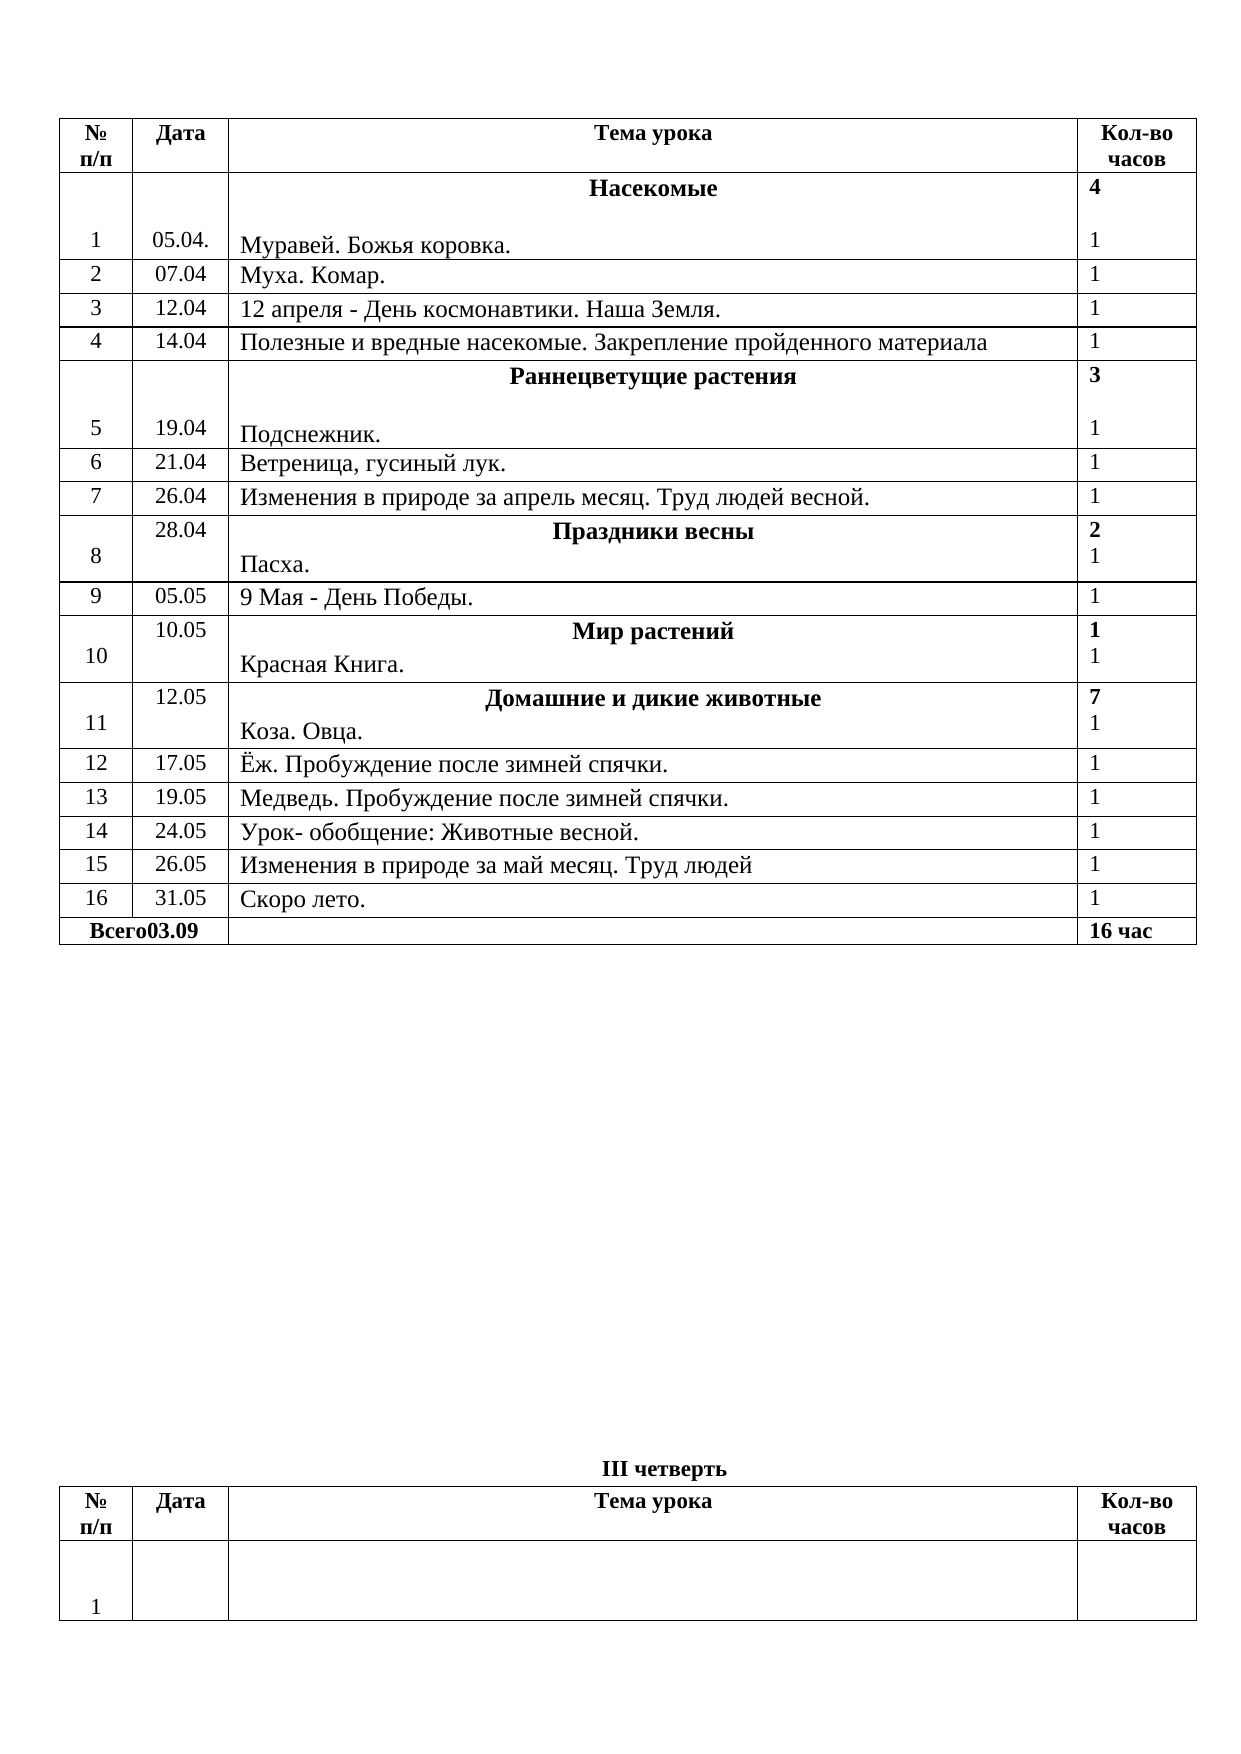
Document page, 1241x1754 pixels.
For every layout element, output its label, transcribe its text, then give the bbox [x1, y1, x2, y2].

table_cell 17.05 [133, 749, 228, 782]
table_cell 19.04 [133, 361, 228, 447]
table_cell Мир растений Красная Книга. [229, 616, 1077, 682]
table_cell [229, 918, 1077, 944]
table_cell Праздники весны Пасха. [229, 516, 1077, 581]
table_cell 1 [1078, 783, 1196, 816]
table_cell 05.05 [133, 583, 228, 615]
table_cell 1 [1078, 328, 1196, 360]
table_cell 5 [60, 361, 132, 447]
table_cell 12 [60, 749, 132, 782]
table_cell 10 [60, 616, 132, 682]
table_cell 7 [60, 482, 132, 515]
table_cell 9 [60, 583, 132, 615]
table_cell 8 [60, 516, 132, 581]
table_cell 12.05 [133, 683, 228, 748]
table_cell 1 [1078, 260, 1196, 293]
table_cell Медведь. Пробуждение после зимней спячки. [229, 783, 1077, 816]
table_cell 14.04 [133, 328, 228, 360]
table_cell 1 [1078, 884, 1196, 917]
table_cell 07.04 [133, 260, 228, 293]
table_cell 2 [60, 260, 132, 293]
table_cell 1 1 [1078, 616, 1196, 682]
table_cell 1 [1078, 449, 1196, 481]
table_cell Насекомые Муравей. Божья коровка. [229, 173, 1077, 259]
table_cell Муха. Комар. [229, 260, 1077, 293]
table_cell Изменения в природе за май месяц. Труд людей [229, 850, 1077, 883]
table_cell Раннецветущие растения Подснежник. [229, 361, 1077, 447]
table_cell Всего03.09 [60, 918, 228, 944]
table_cell 4 1 [1078, 173, 1196, 259]
table_cell 1 [1078, 850, 1196, 883]
table_cell [133, 1541, 228, 1619]
table_cell Ветреница, гусиный лук. [229, 449, 1077, 481]
text III четверть [177, 1456, 1152, 1482]
table_header Кол-во часов [1078, 1487, 1196, 1539]
table_cell 3 1 [1078, 361, 1196, 447]
table_cell Ёж. Пробуждение после зимней спячки. [229, 749, 1077, 782]
table_cell 4 [60, 328, 132, 360]
table_cell 10.05 [133, 616, 228, 682]
table_header Тема урока [229, 1487, 1077, 1539]
table_cell Полезные и вредные насекомые. Закрепление пройденного материала [229, 328, 1077, 360]
table_cell 16 [60, 884, 132, 917]
table_header № п/п [60, 119, 132, 172]
table_cell 05.04. [133, 173, 228, 259]
table_cell 26.04 [133, 482, 228, 515]
table_cell 9 Мая - День Победы. [229, 583, 1077, 615]
table_cell 14 [60, 817, 132, 849]
table_cell 21.04 [133, 449, 228, 481]
table_cell 7 1 [1078, 683, 1196, 748]
table_cell 13 [60, 783, 132, 816]
table_header Тема урока [229, 119, 1077, 172]
table_cell 1 [1078, 583, 1196, 615]
table_cell Домашние и дикие животные Коза. Овца. [229, 683, 1077, 748]
table_cell Урок- обобщение: Животные весной. [229, 817, 1077, 849]
table_cell 28.04 [133, 516, 228, 581]
table_cell 6 [60, 449, 132, 481]
table_cell 15 [60, 850, 132, 883]
table_header Дата [133, 1487, 228, 1539]
table_header Кол-во часов [1078, 119, 1196, 172]
table_cell 31.05 [133, 884, 228, 917]
table_cell 16 час [1078, 918, 1196, 944]
table_cell [229, 1541, 1077, 1619]
table_cell Изменения в природе за апрель месяц. Труд людей весной. [229, 482, 1077, 515]
table_cell 24.05 [133, 817, 228, 849]
table_cell 12 апреля - День космонавтики. Наша Земля. [229, 294, 1077, 326]
table_cell [1078, 1541, 1196, 1619]
table_cell 1 [60, 1541, 132, 1619]
table_cell 12.04 [133, 294, 228, 326]
table_cell 1 [1078, 482, 1196, 515]
table_cell Скоро лето. [229, 884, 1077, 917]
table_header Дата [133, 119, 228, 172]
table_cell 3 [60, 294, 132, 326]
table_cell 1 [1078, 294, 1196, 326]
table_cell 1 [1078, 749, 1196, 782]
table_cell 11 [60, 683, 132, 748]
table_cell 19.05 [133, 783, 228, 816]
table_cell 2 1 [1078, 516, 1196, 581]
table_cell 1 [60, 173, 132, 259]
table_cell 26.05 [133, 850, 228, 883]
table_cell 1 [1078, 817, 1196, 849]
table_header № п/п [60, 1487, 132, 1539]
